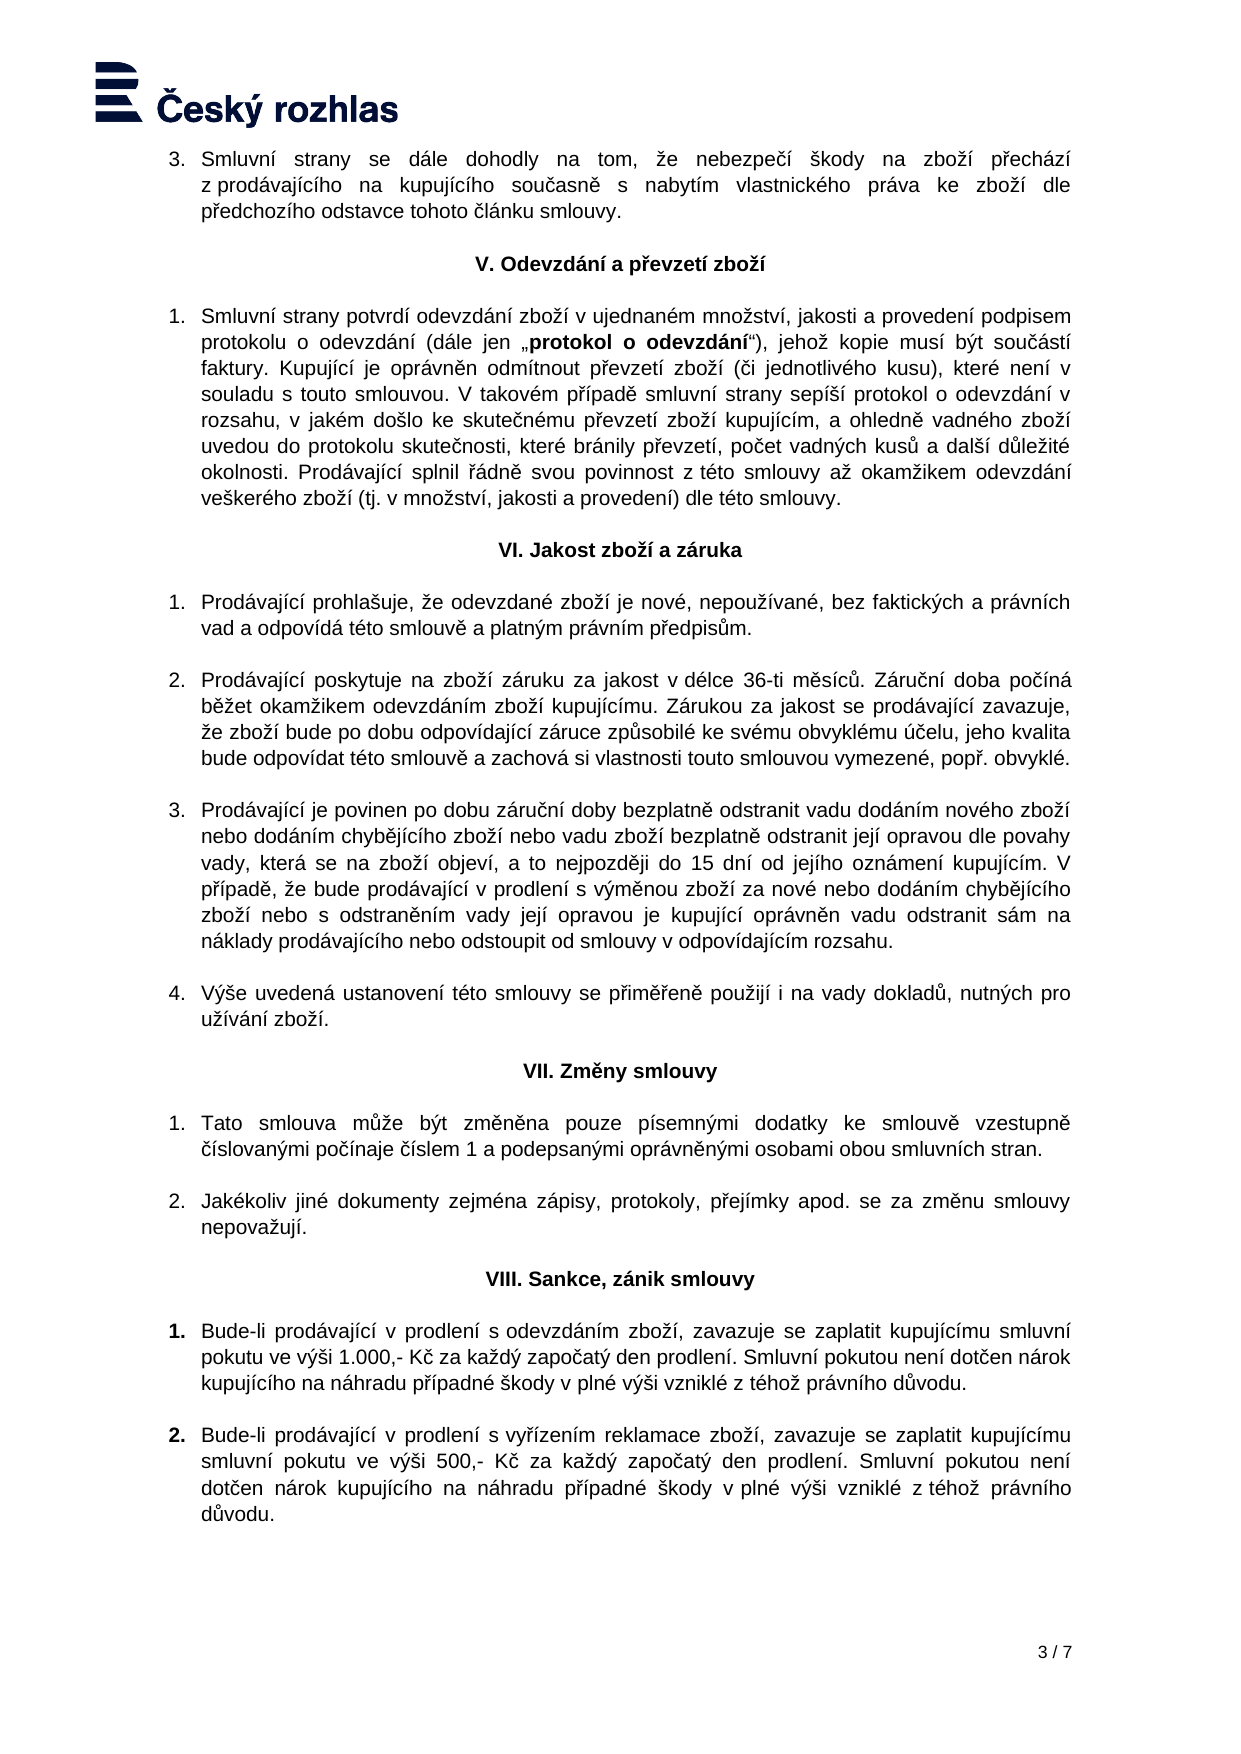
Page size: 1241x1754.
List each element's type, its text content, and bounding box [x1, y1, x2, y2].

list Prodávající prohlašuje, že odevzdané zboží je nové, nepoužívané, bez faktických a právních vad a odpovídá této smlouvě a platným právním předpisům. [168, 589, 1072, 641]
list Prodávající poskytuje na zboží záruku za jakost v délce 36-ti měsíců. Záruční doba počíná běžet okamžikem odevzdáním zboží kupujícímu. Zárukou za jakost se prodávající zavazuje, že zboží bude po dobu odpovídající záruce způsobilé ke svému obvyklému účelu, jeho kvalita bude odpovídat této smlouvě a zachová si vlastnosti touto smlouvou vymezené, popř. obvyklé. [168, 667, 1072, 771]
list Tato smlouva může být změněna pouze písemnými dodatky ke smlouvě vzestupně číslovanými počínaje číslem 1 a podepsanými oprávněnými osobami obou smluvních stran. [168, 1109, 1072, 1162]
subtitle Jakost zboží a záruka [168, 537, 1072, 563]
subtitle Změny smlouvy [168, 1057, 1072, 1083]
list Výše uvedená ustanovení této smlouvy se přiměřeně použijí i na vady dokladů, nutných pro užívání zboží. [168, 979, 1072, 1031]
list Smluvní strany potvrdí odevzdání zboží v ujednaném množství, jakosti a provedení podpisem protokolu o odevzdání (dále jen „protokol o odevzdání“), jehož kopie musí být součástí faktury. Kupující je oprávněn odmítnout převzetí zboží (či jednotlivého kusu), které není v souladu s touto smlouvou. V takovém případě smluvní strany sepíší protokol o odevzdání v rozsahu, v jakém došlo ke skutečnému převzetí zboží kupujícím, a ohledně vadného zboží uvedou do protokolu skutečnosti, které bránily převzetí, počet vadných kusů a další důležité okolnosti. Prodávající splnil řádně svou povinnost z této smlouvy až okamžikem odevzdání veškerého zboží (tj. v množství, jakosti a provedení) dle této smlouvy. [168, 302, 1072, 511]
subtitle Odevzdání a převzetí zboží [168, 250, 1072, 276]
list Smluvní strany se dále dohodly na tom, že nebezpečí škody na zboží přechází z prodávajícího na kupujícího současně s nabytím vlastnického práva ke zboží dle předchozího odstavce tohoto článku smlouvy. [168, 146, 1072, 224]
list Jakékoliv jiné dokumenty zejména zápisy, protokoly, přejímky apod. se za změnu smlouvy nepovažují. [168, 1188, 1072, 1240]
picture [95, 62, 398, 128]
subtitle Sankce, zánik smlouvy [168, 1266, 1072, 1292]
list Prodávající je povinen po dobu záruční doby bezplatně odstranit vadu dodáním nového zboží nebo dodáním chybějícího zboží nebo vadu zboží bezplatně odstranit její opravou dle povahy vady, která se na zboží objeví, a to nejpozději do 15 dní od jejího oznámení kupujícím. V případě, že bude prodávající v prodlení s výměnou zboží za nové nebo dodáním chybějícího zboží nebo s odstraněním vady její opravou je kupující oprávněn vadu odstranit sám na náklady prodávajícího nebo odstoupit od smlouvy v odpovídajícím rozsahu. [168, 797, 1072, 953]
list Bude-li prodávající v prodlení s vyřízením reklamace zboží, zavazuje se zaplatit kupujícímu smluvní pokutu ve výši 500,- Kč za každý započatý den prodlení. Smluvní pokutou není dotčen nárok kupujícího na náhradu případné škody v plné výši vzniklé z téhož právního důvodu. [168, 1422, 1072, 1526]
list Bude-li prodávající v prodlení s odevzdáním zboží, zavazuje se zaplatit kupujícímu smluvní pokutu ve výši 1.000,- Kč za každý započatý den prodlení. Smluvní pokutou není dotčen nárok kupujícího na náhradu případné škody v plné výši vzniklé z téhož právního důvodu. [168, 1318, 1072, 1396]
